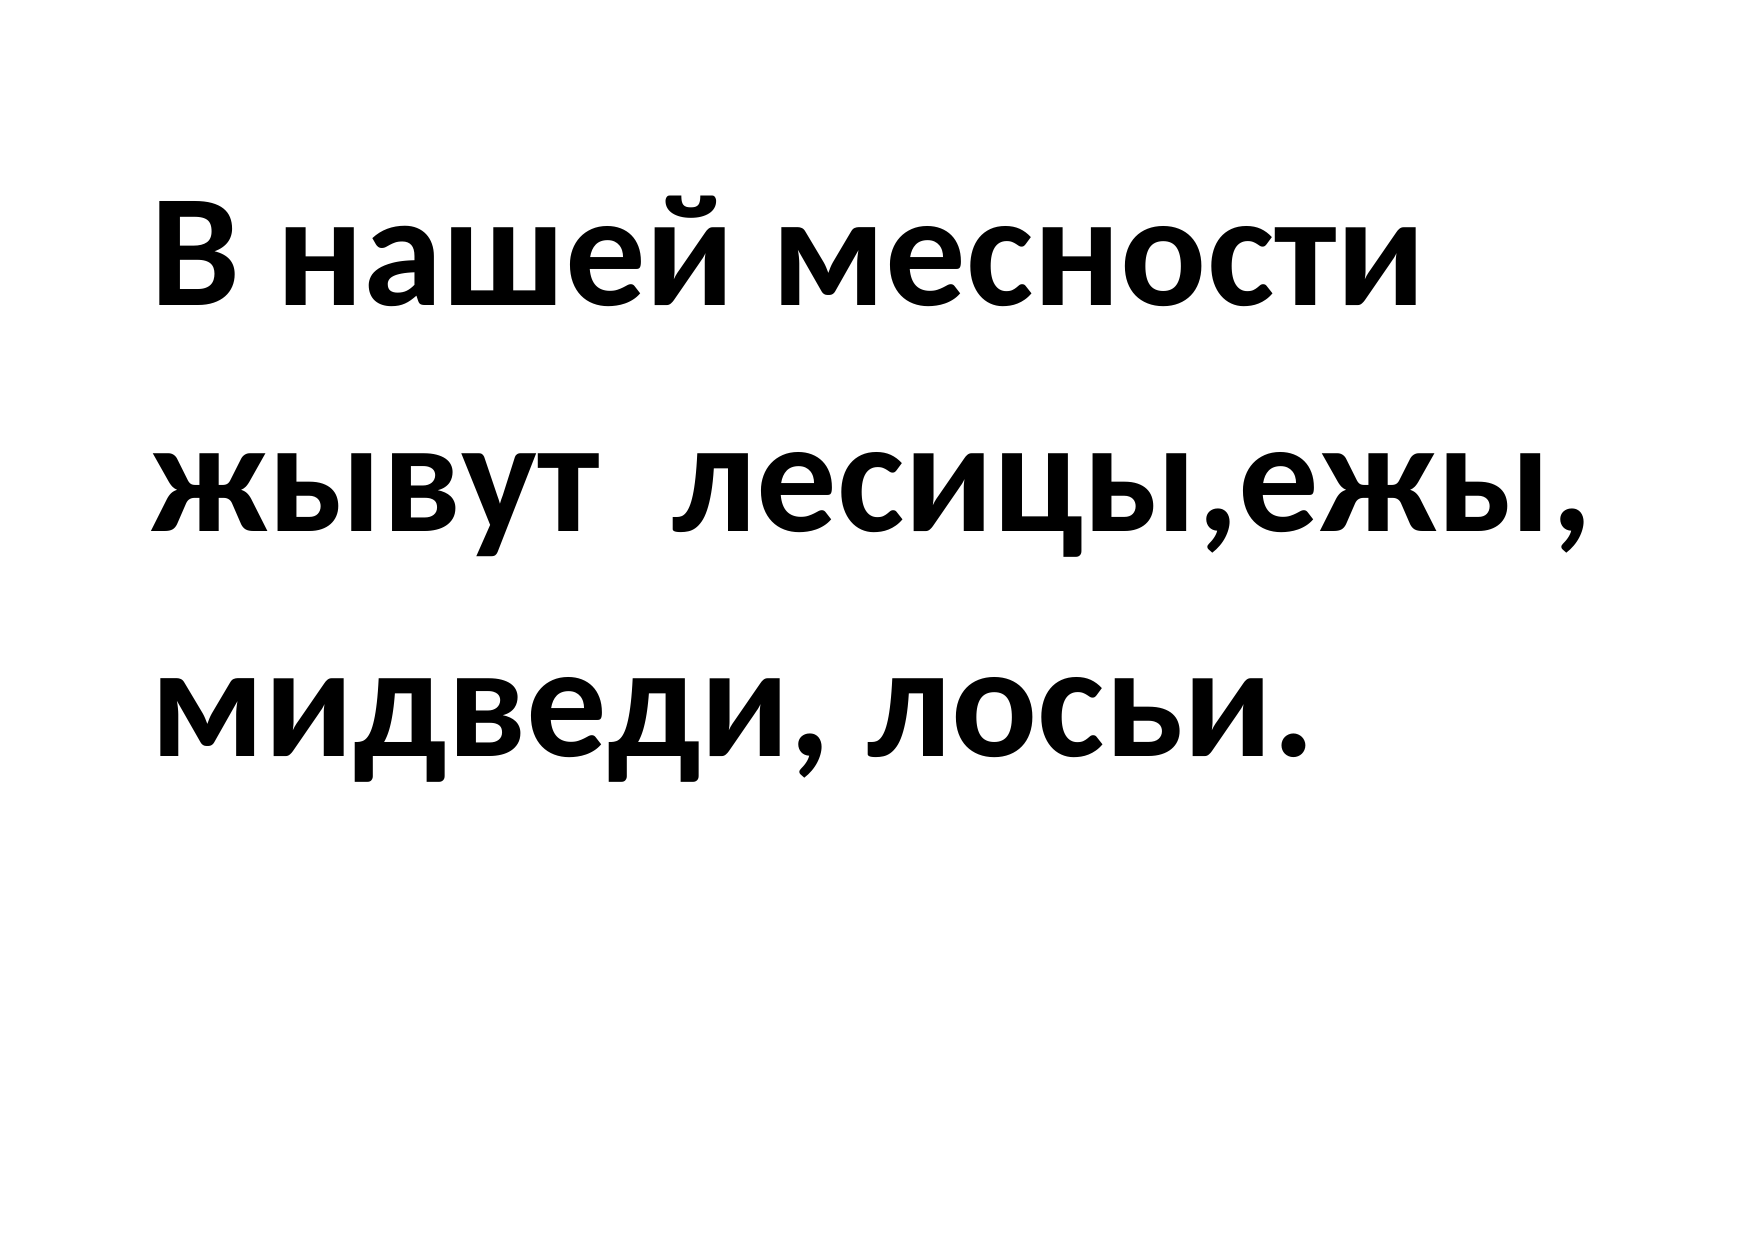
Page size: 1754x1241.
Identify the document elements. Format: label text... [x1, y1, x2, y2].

text В нашей месности жывут лесицы,ежы, мидведи, лосьи. [150, 150, 1604, 796]
